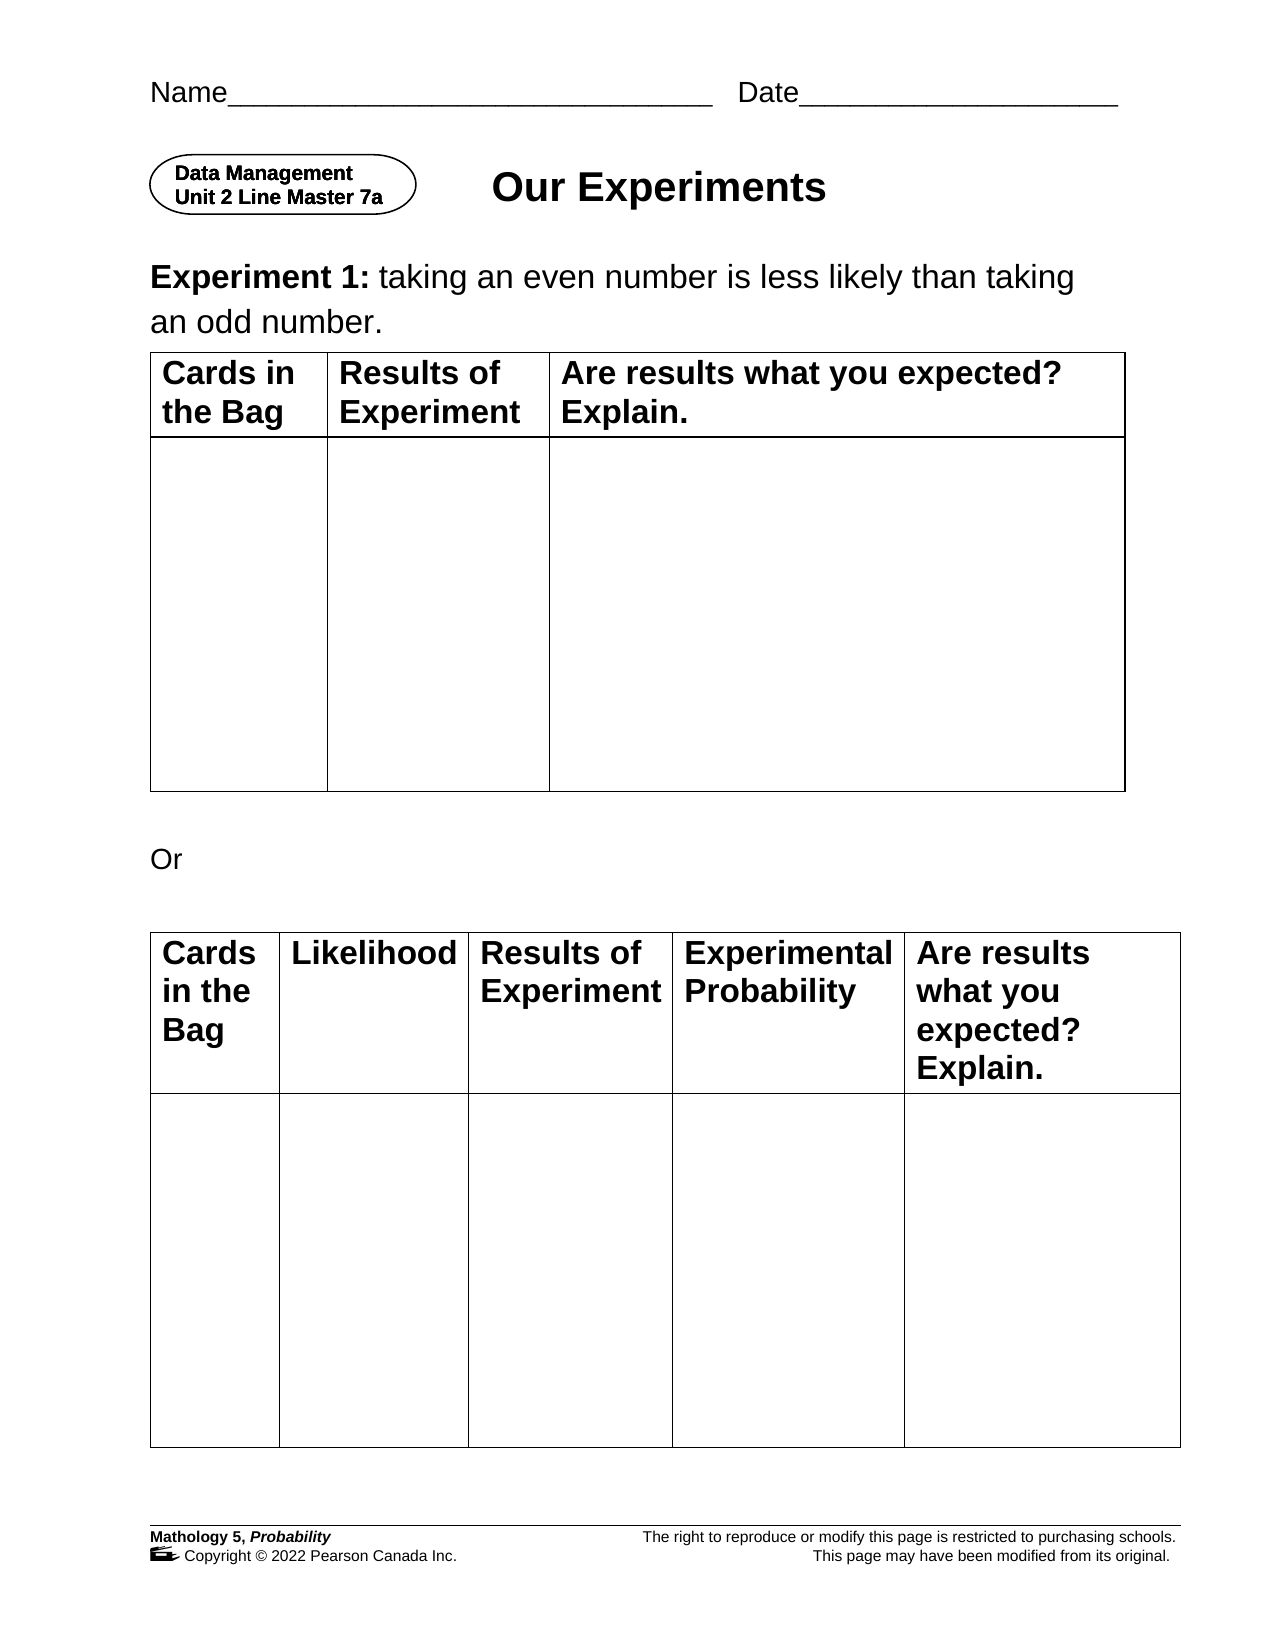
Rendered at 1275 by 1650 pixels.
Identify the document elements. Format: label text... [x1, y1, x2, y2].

table_cell [151, 438, 327, 791]
table_cell [280, 1094, 468, 1447]
table_header Results of Experiment [328, 353, 549, 436]
table_header Cards in the Bag [151, 933, 279, 1093]
text Or [150, 842, 1181, 920]
table_header Are results what you expected? Explain. [905, 933, 1180, 1093]
table_cell [151, 1094, 279, 1447]
table_header Results of Experiment [469, 933, 672, 1093]
table_cell [550, 438, 1124, 791]
table_cell [328, 438, 549, 791]
table_cell [469, 1094, 672, 1447]
table_cell [673, 1094, 904, 1447]
table_cell [905, 1094, 1180, 1447]
table_header Experimental Probability [673, 933, 904, 1093]
text Experiment 1: taking an even number is less likely than taking an odd number. [150, 258, 1181, 340]
table_header Are results what you expected? Explain. [550, 353, 1124, 436]
picture [150, 1546, 180, 1561]
table_header Likelihood [280, 933, 468, 1093]
table_header Cards in the Bag [151, 353, 327, 436]
